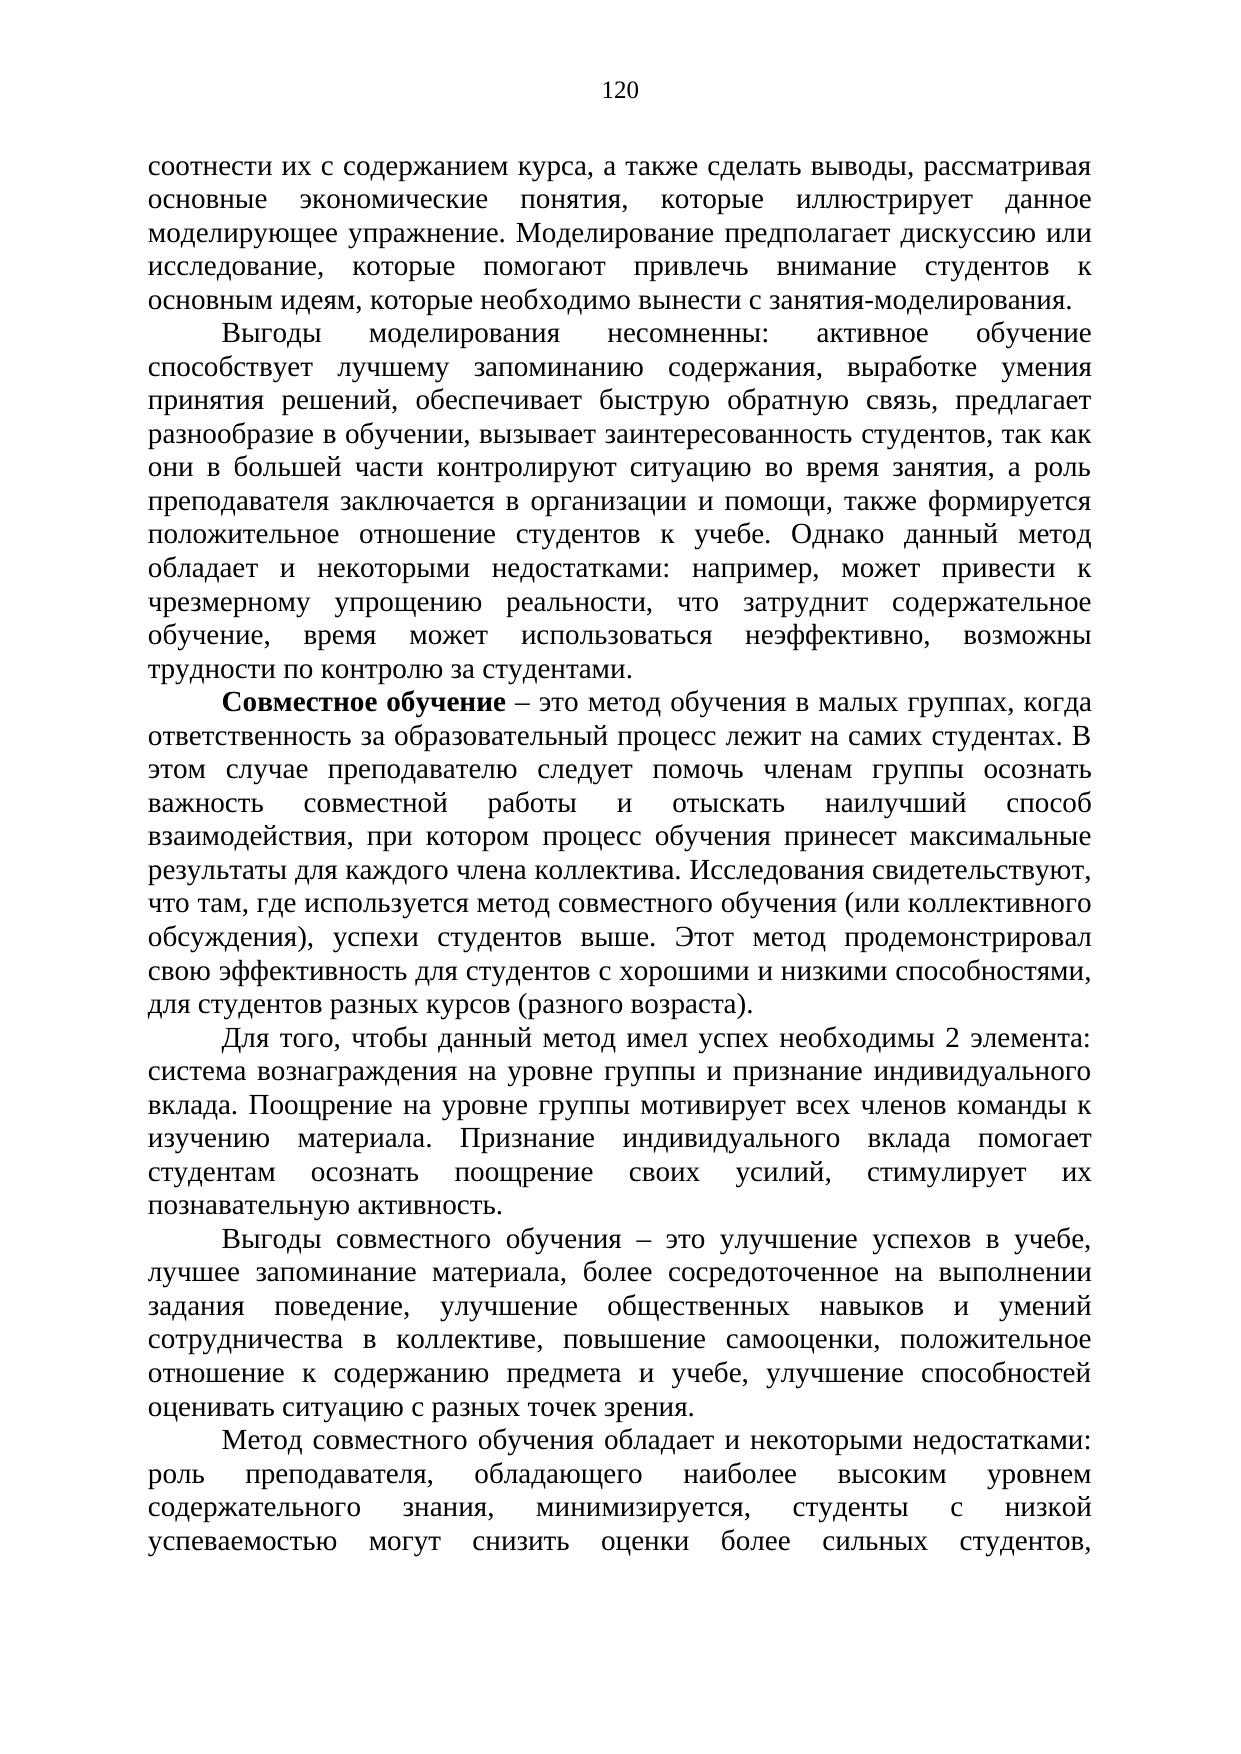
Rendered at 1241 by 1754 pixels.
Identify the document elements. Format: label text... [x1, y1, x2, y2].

text Совместное обучение – это метод обучения в малых группах, когда ответственность за образовательный процесс лежит на самих студентах. В этом случае преподавателю следует помочь членам группы осознать важность совместной работы и отыскать наилучший способ взаимодействия, при котором процесс обучения принесет максимальные результаты для каждого члена коллектива. Исследования свидетельствуют, что там, где используется метод совместного обучения (или коллективного обсуждения), успехи студентов выше. Этот метод продемонстрировал свою эффективность для студентов с хорошими и низкими способностями, для студентов разных курсов (разного возраста). [148, 684, 1092, 1020]
text Выгоды моделирования несомненны: активное обучение способствует лучшему запоминанию содержания, выработке умения принятия решений, обеспечивает быструю обратную связь, предлагает разнообразие в обучении, вызывает заинтересованность студентов, так как они в большей части контролируют ситуацию во время занятия, а роль преподавателя заключается в организации и помощи, также формируется положительное отношение студентов к учебе. Однако данный метод обладает и некоторыми недостатками: например, может привести к чрезмерному упрощению реальности, что затруднит содержательное обучение, время может использоваться неэффективно, возможны трудности по контролю за студентами. [148, 315, 1092, 684]
text Для того, чтобы данный метод имел успех необходимы 2 элемента: система вознаграждения на уровне группы и признание индивидуального вклада. Поощрение на уровне группы мотивирует всех членов команды к изучению материала. Признание индивидуального вклада помогает студентам осознать поощрение своих усилий, стимулирует их познавательную активность. [148, 1020, 1092, 1221]
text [148, 1422, 1092, 1556]
text Выгоды совместного обучения – это улучшение успехов в учебе, лучшее запоминание материала, более сосредоточенное на выполнении задания поведение, улучшение общественных навыков и умений сотрудничества в коллективе, повышение самооценки, положительное отношение к содержанию предмета и учебе, улучшение способностей оценивать ситуацию с разных точек зрения. [148, 1221, 1092, 1422]
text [148, 148, 1092, 315]
